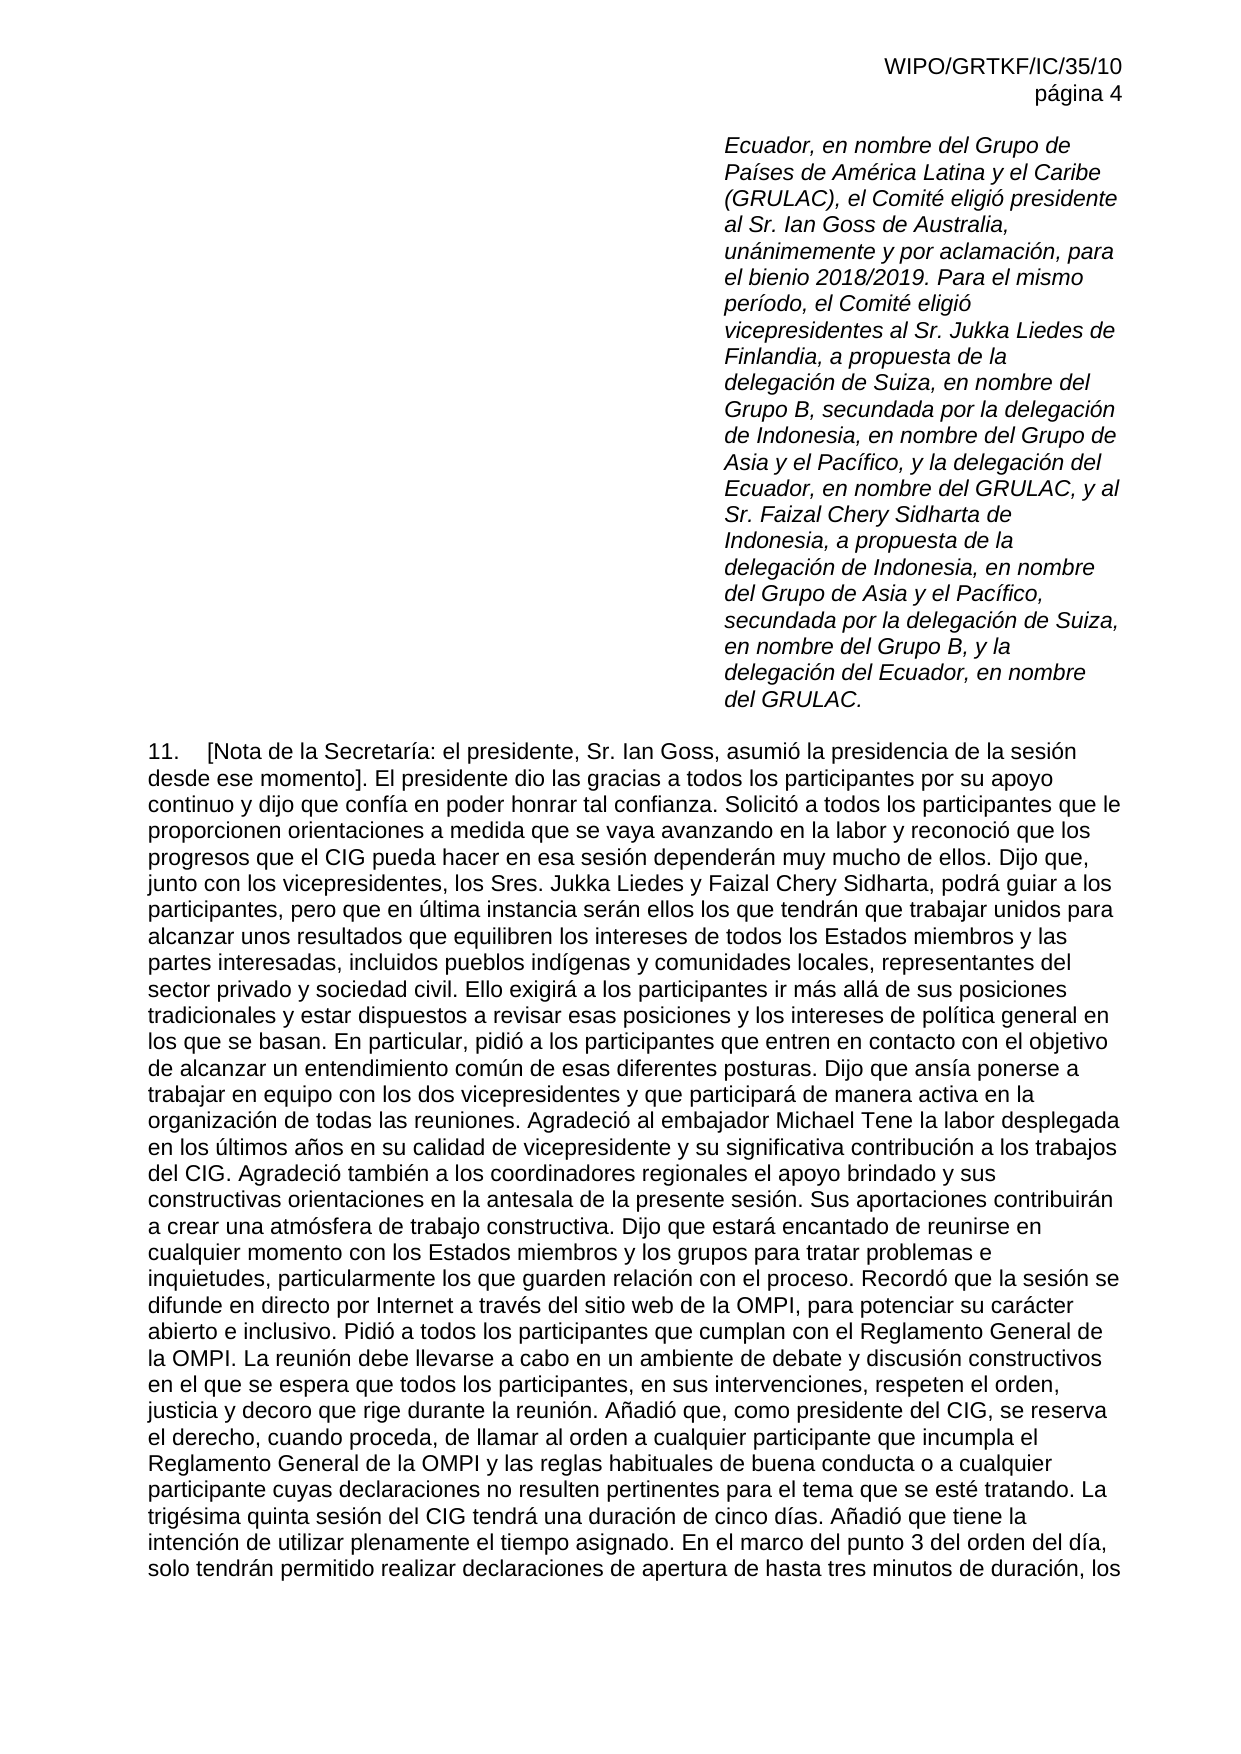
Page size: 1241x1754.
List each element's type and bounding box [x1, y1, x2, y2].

list [148, 738, 1122, 1582]
list [724, 132, 1122, 712]
